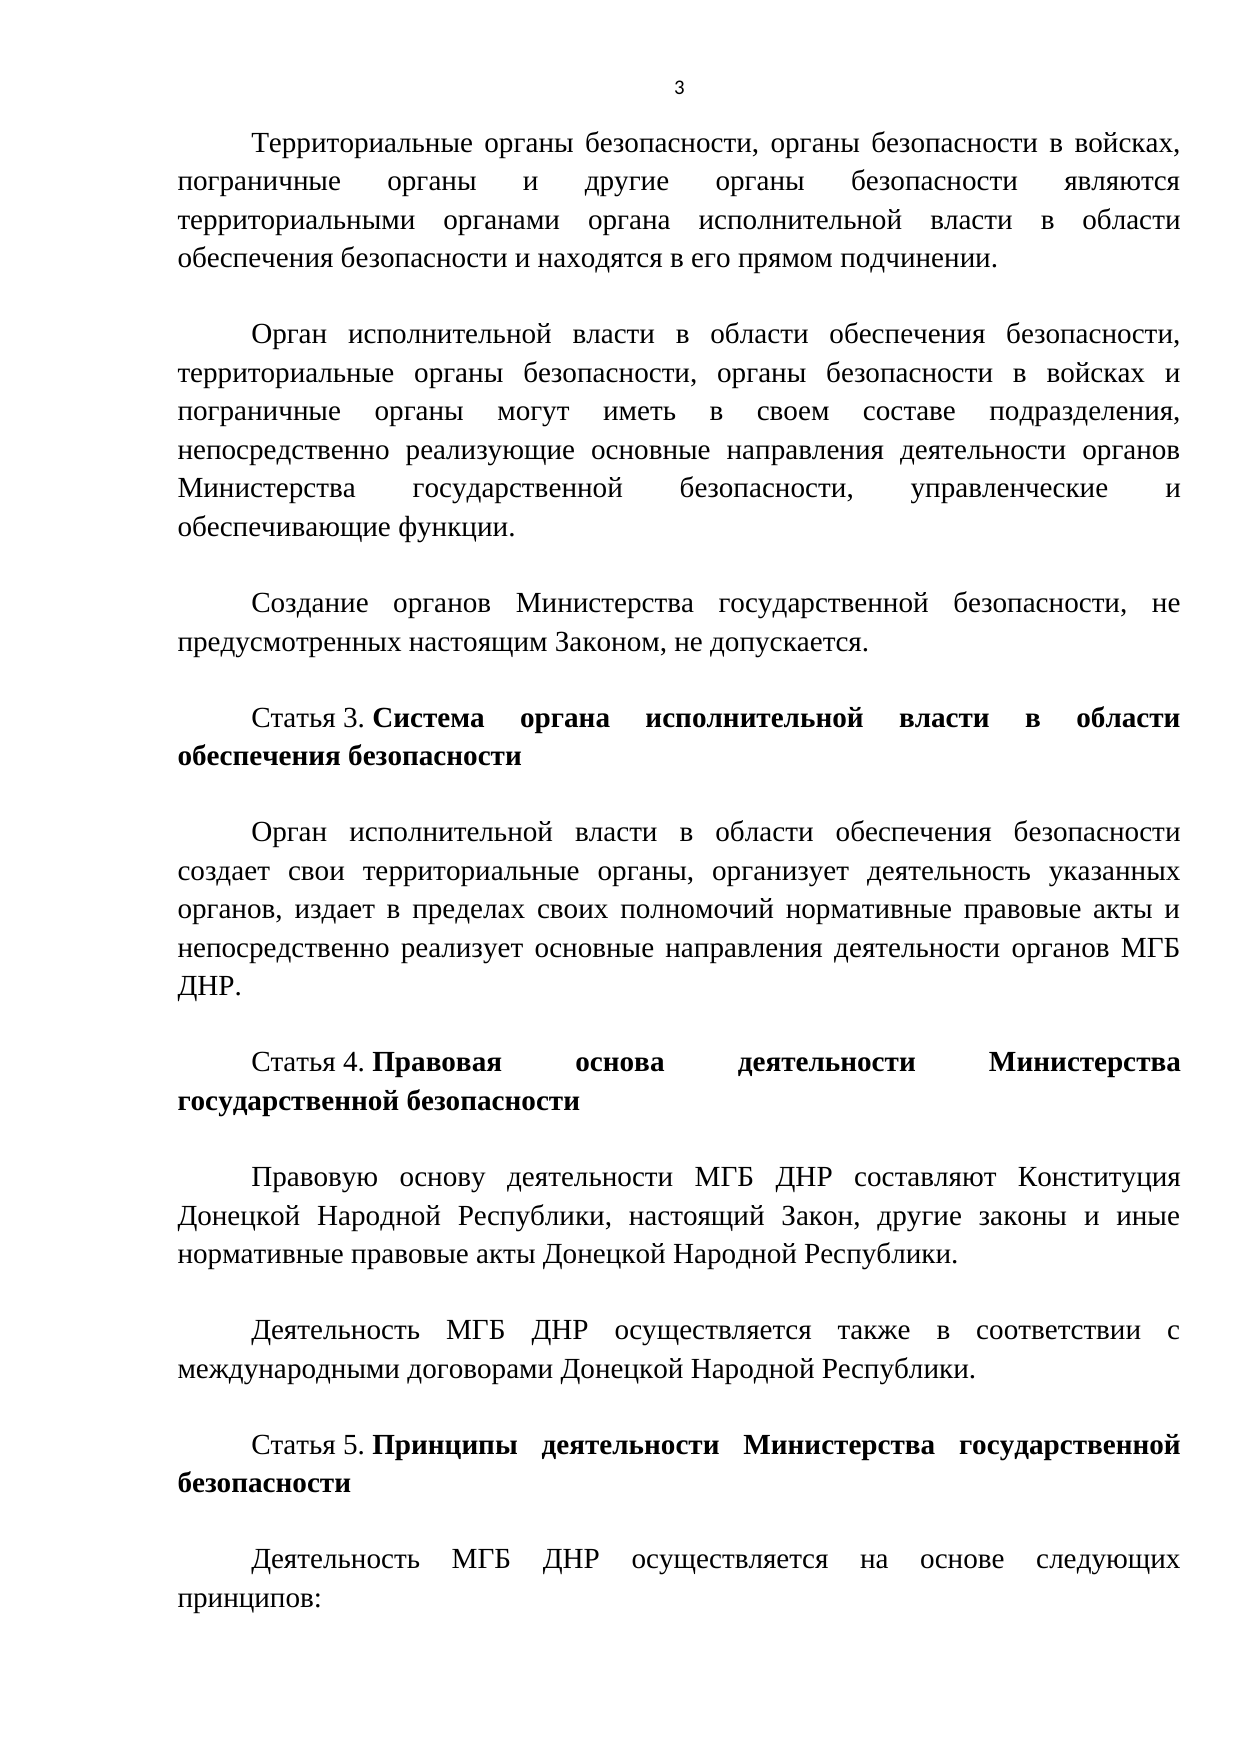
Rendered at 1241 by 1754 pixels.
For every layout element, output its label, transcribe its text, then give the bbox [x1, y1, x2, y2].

text Создание органов Министерства государственной безопасности, не предусмотренных настоящим Законом, не допускается. [177, 585, 1181, 657]
text Деятельность МГБ ДНР осуществляется также в соответствии с международными договорами Донецкой Народной Республики. [177, 1312, 1181, 1384]
text Статья 5. Принципы деятельности Министерства государственной безопасности [177, 1427, 1181, 1499]
text Статья 3. Система органа исполнительной власти в области обеспечения безопасности [177, 700, 1181, 772]
text Статья 4. Правовая основа деятельности Министерства государственной безопасности [177, 1044, 1181, 1117]
text Орган исполнительной власти в области обеспечения безопасности создает свои территориальные органы, организует деятельность указанных органов, издает в пределах своих полномочий нормативные правовые акты и непосредственно реализует основные направления деятельности органов МГБ ДНР. [177, 814, 1181, 1002]
text Деятельность МГБ ДНР осуществляется на основе следующих принципов: [177, 1541, 1181, 1613]
text Орган исполнительной власти в области обеспечения безопасности, территориальные органы безопасности, органы безопасности в войсках и пограничные органы могут иметь в своем составе подразделения, непосредственно реализующие основные направления деятельности органов Министерства государственной безопасности, управленческие и обеспечивающие функции. [177, 316, 1181, 543]
text Территориальные органы безопасности, органы безопасности в войсках, пограничные органы и другие органы безопасности являются территориальными органами органа исполнительной власти в области обеспечения безопасности и находятся в его прямом подчинении. [177, 125, 1181, 274]
text Правовую основу деятельности МГБ ДНР составляют Конституция Донецкой Народной Республики, настоящий Закон, другие законы и иные нормативные правовые акты Донецкой Народной Республики. [177, 1159, 1181, 1270]
